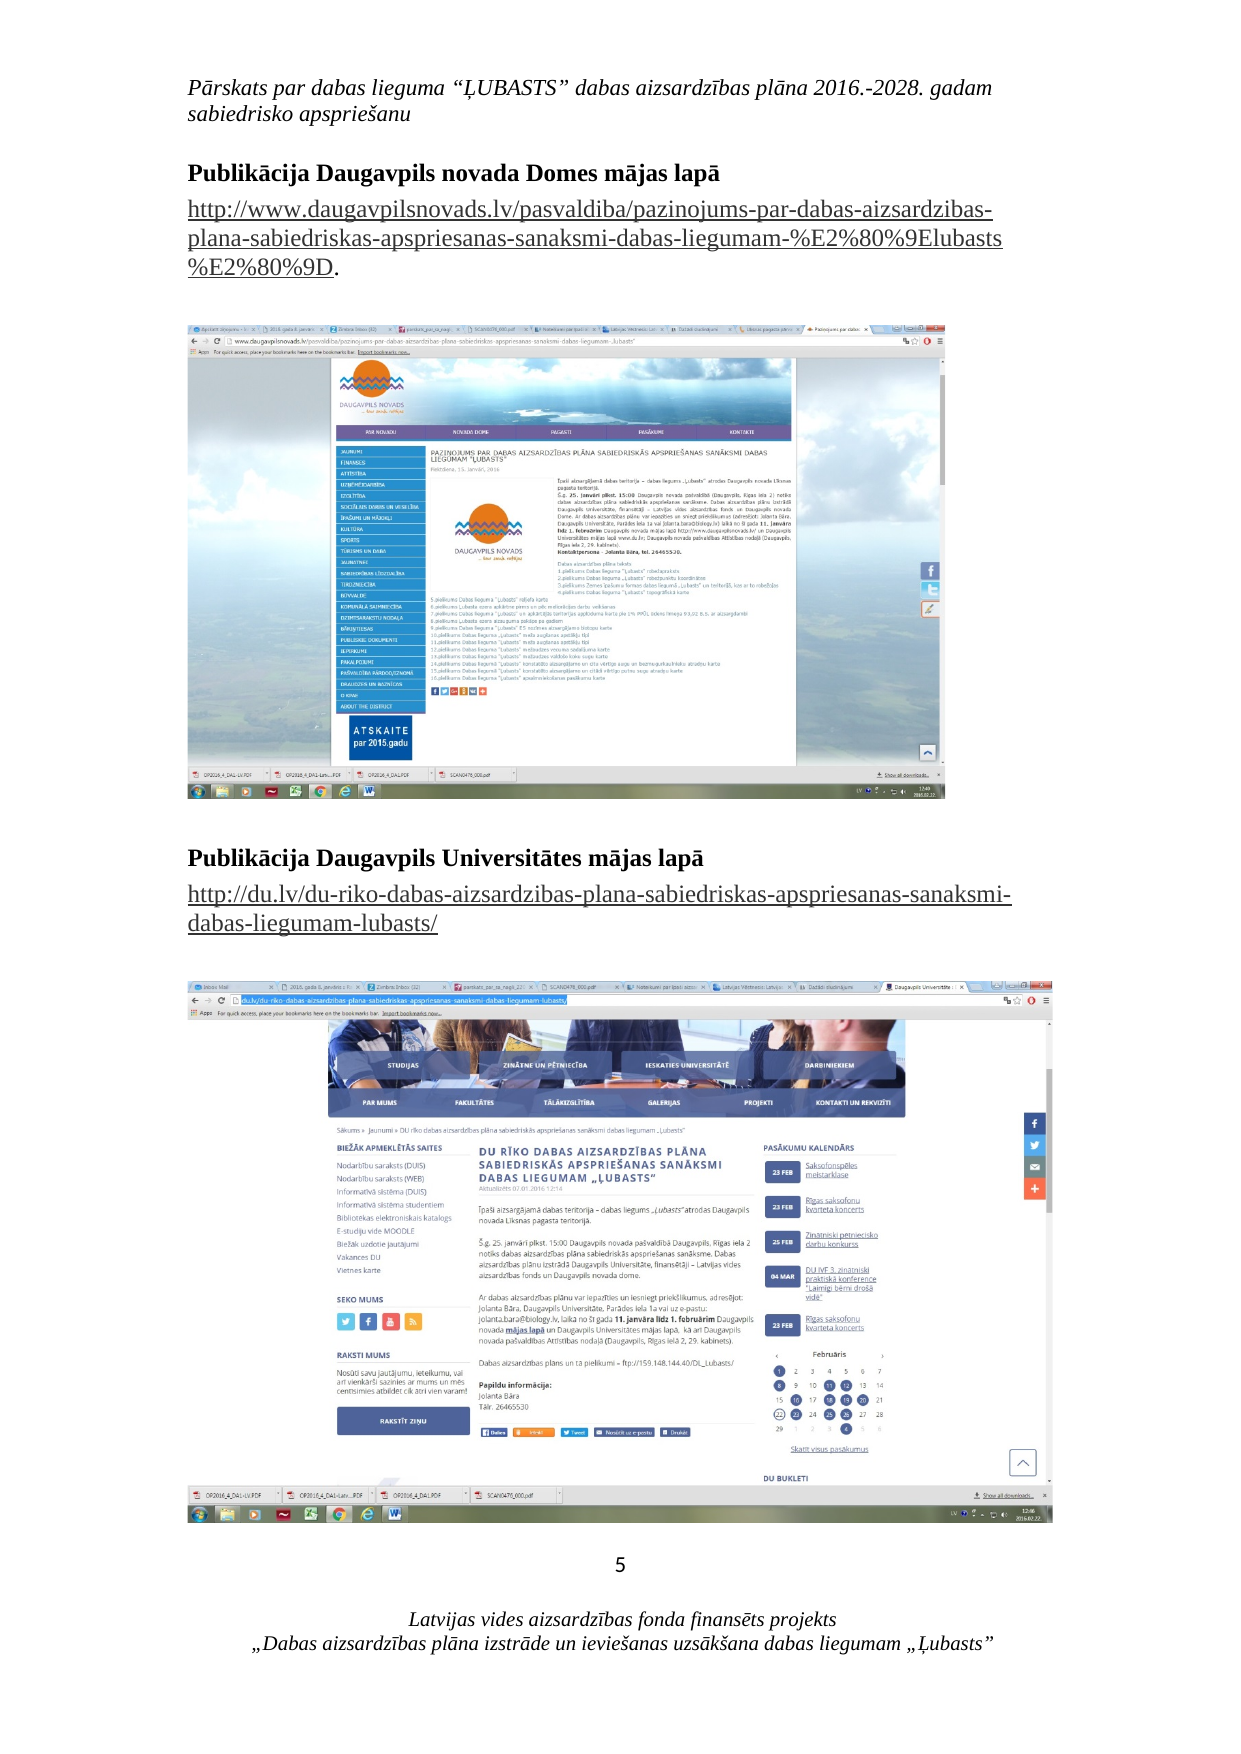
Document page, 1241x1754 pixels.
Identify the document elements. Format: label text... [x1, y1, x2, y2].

picture [187, 325, 946, 799]
picture [187, 981, 1053, 1523]
text http://www.daugavpilsnovads.lv/pasvaldiba/pazinojums-par-dabas-aizsardzibas-plana-sabiedriskas-apspriesanas-sanaksmi-dabas-liegumam-%E2%80%9Elubasts%E2%80%9D. [187, 194, 1053, 281]
text Publikācija Daugavpils novada Domes mājas lapā [187, 158, 1053, 187]
text Publikācija Daugavpils Universitātes mājas lapā [187, 843, 1053, 872]
text http://du.lv/du-riko-dabas-aizsardzibas-plana-sabiedriskas-apspriesanas-sanaksmi-dabas-liegumam-lubasts/ [187, 879, 1053, 937]
